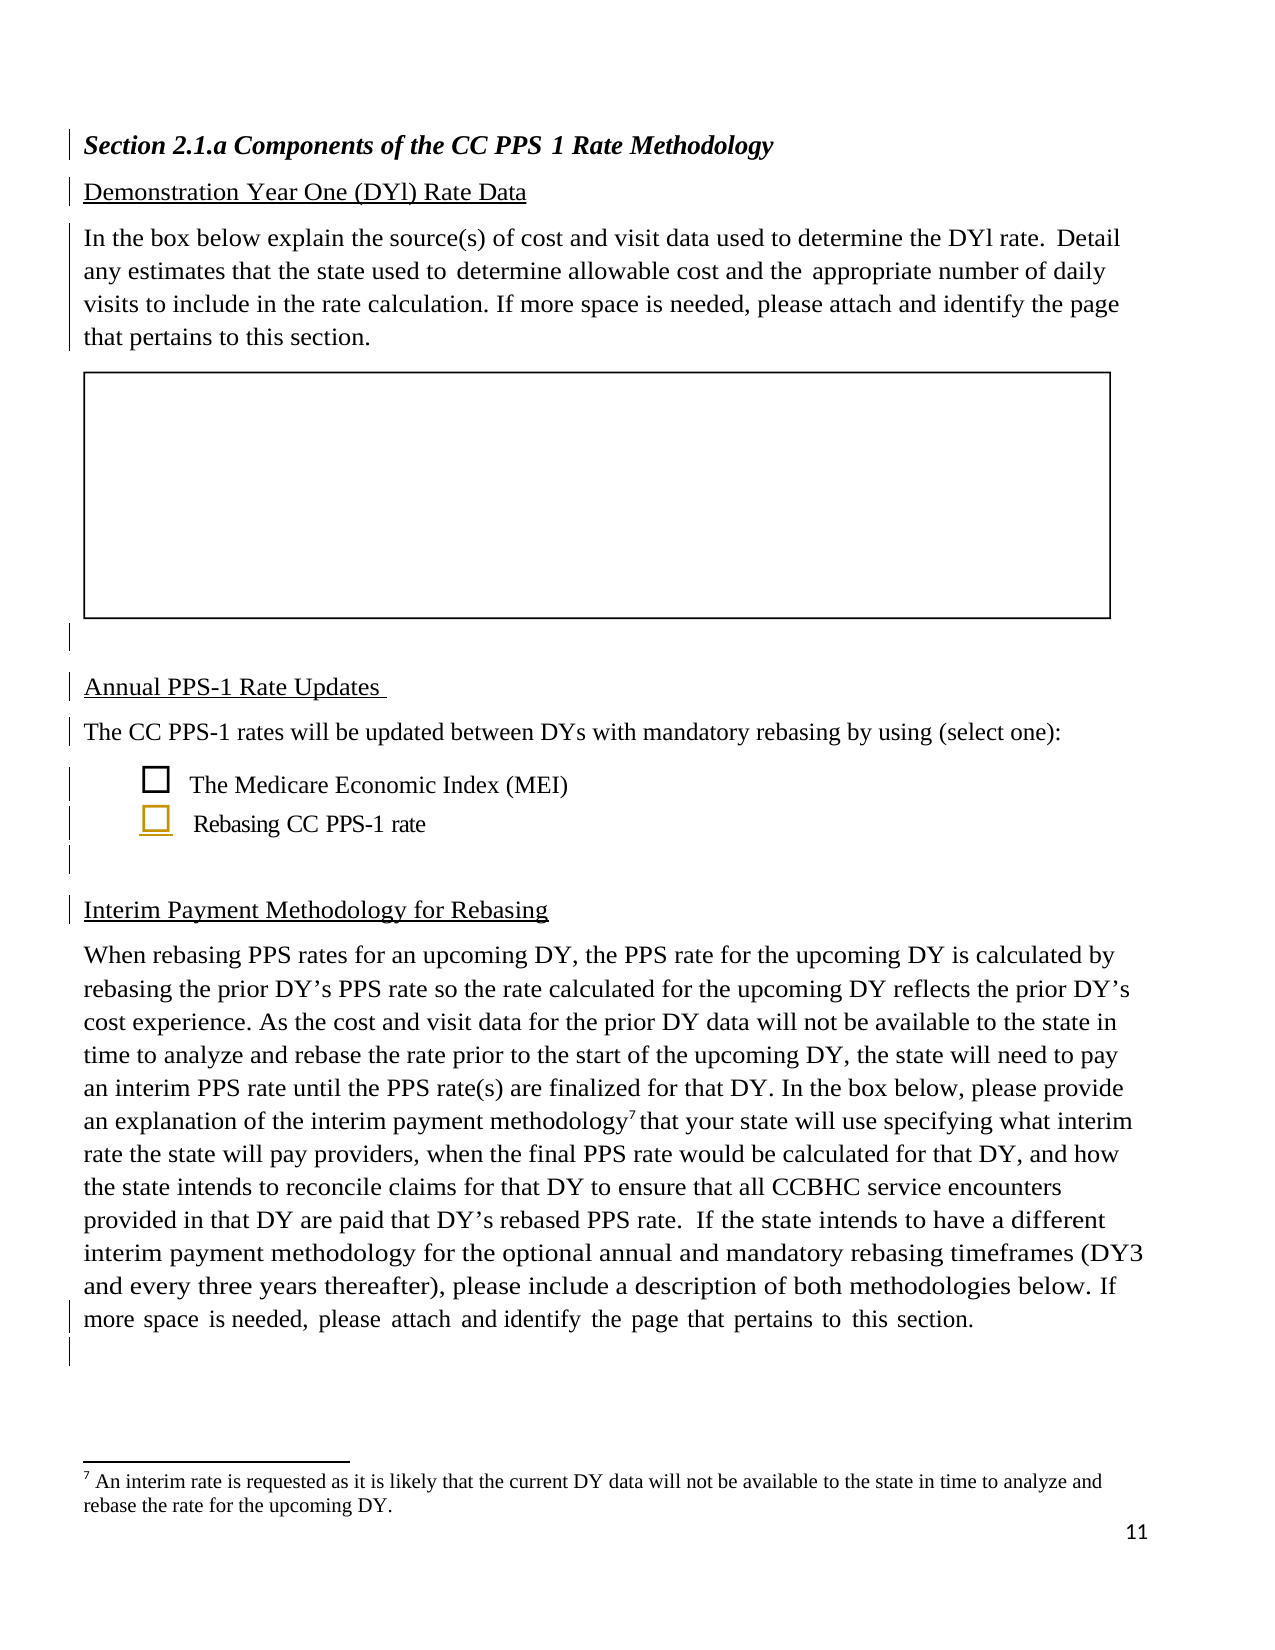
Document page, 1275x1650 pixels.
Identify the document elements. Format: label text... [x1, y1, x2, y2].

text When rebasing PPS rates for an upcoming DY, the PPS rate for the upcoming DY is calculated by rebasing the prior DY’s PPS rate so the rate calculated for the upcoming DY reflects the prior DY’s cost experience. As the cost and visit data for the prior DY data will not be available to the state in time to analyze and rebase the rate prior to the start of the upcoming DY, the state will need to pay an interim PPS rate until the PPS rate(s) are finalized for that DY. In the box below, please provide an explanation of the interim payment methodology that your state will use specifying what interim rate the state will pay providers, when the final PPS rate would be calculated for that DY, and how the state intends to reconcile claims for that DY to ensure that all CCBHC service encounters provided in that DY are paid that DY’s rebased PPS rate. If the state intends to have a different interim payment methodology for the optional annual and mandatory rebasing timeframes (DY3 and every three years thereafter), please include a description of both methodologies below. If more space is needed, please attach and identify the page that pertains to this section. [83, 941, 1148, 1333]
text Interim Payment Methodology for Rebasing [83, 895, 1148, 924]
text In the box below explain the source(s) of cost and visit data used to determine the DYl rate. Detail any estimates that the state used to determine allowable cost and the appropriate number of daily visits to include in the rate calculation. If more space is needed, please attach and identify the page that pertains to this section. [83, 223, 1148, 351]
text Annual PPS-1 Rate Updates [83, 672, 1148, 701]
text Section 2.1.a Components of the CC PPS 1 Rate Methodology [83, 129, 1148, 160]
text The CC PPS-1 rates will be updated between DYs with mandatory rebasing by using (select one): [83, 717, 1195, 746]
text Demonstration Year One (DYl) Rate Data [83, 177, 1148, 206]
list The Medicare Economic Index (MEI) [139, 767, 1148, 801]
list Rebasing CC PPS-1 rate [139, 806, 1148, 840]
